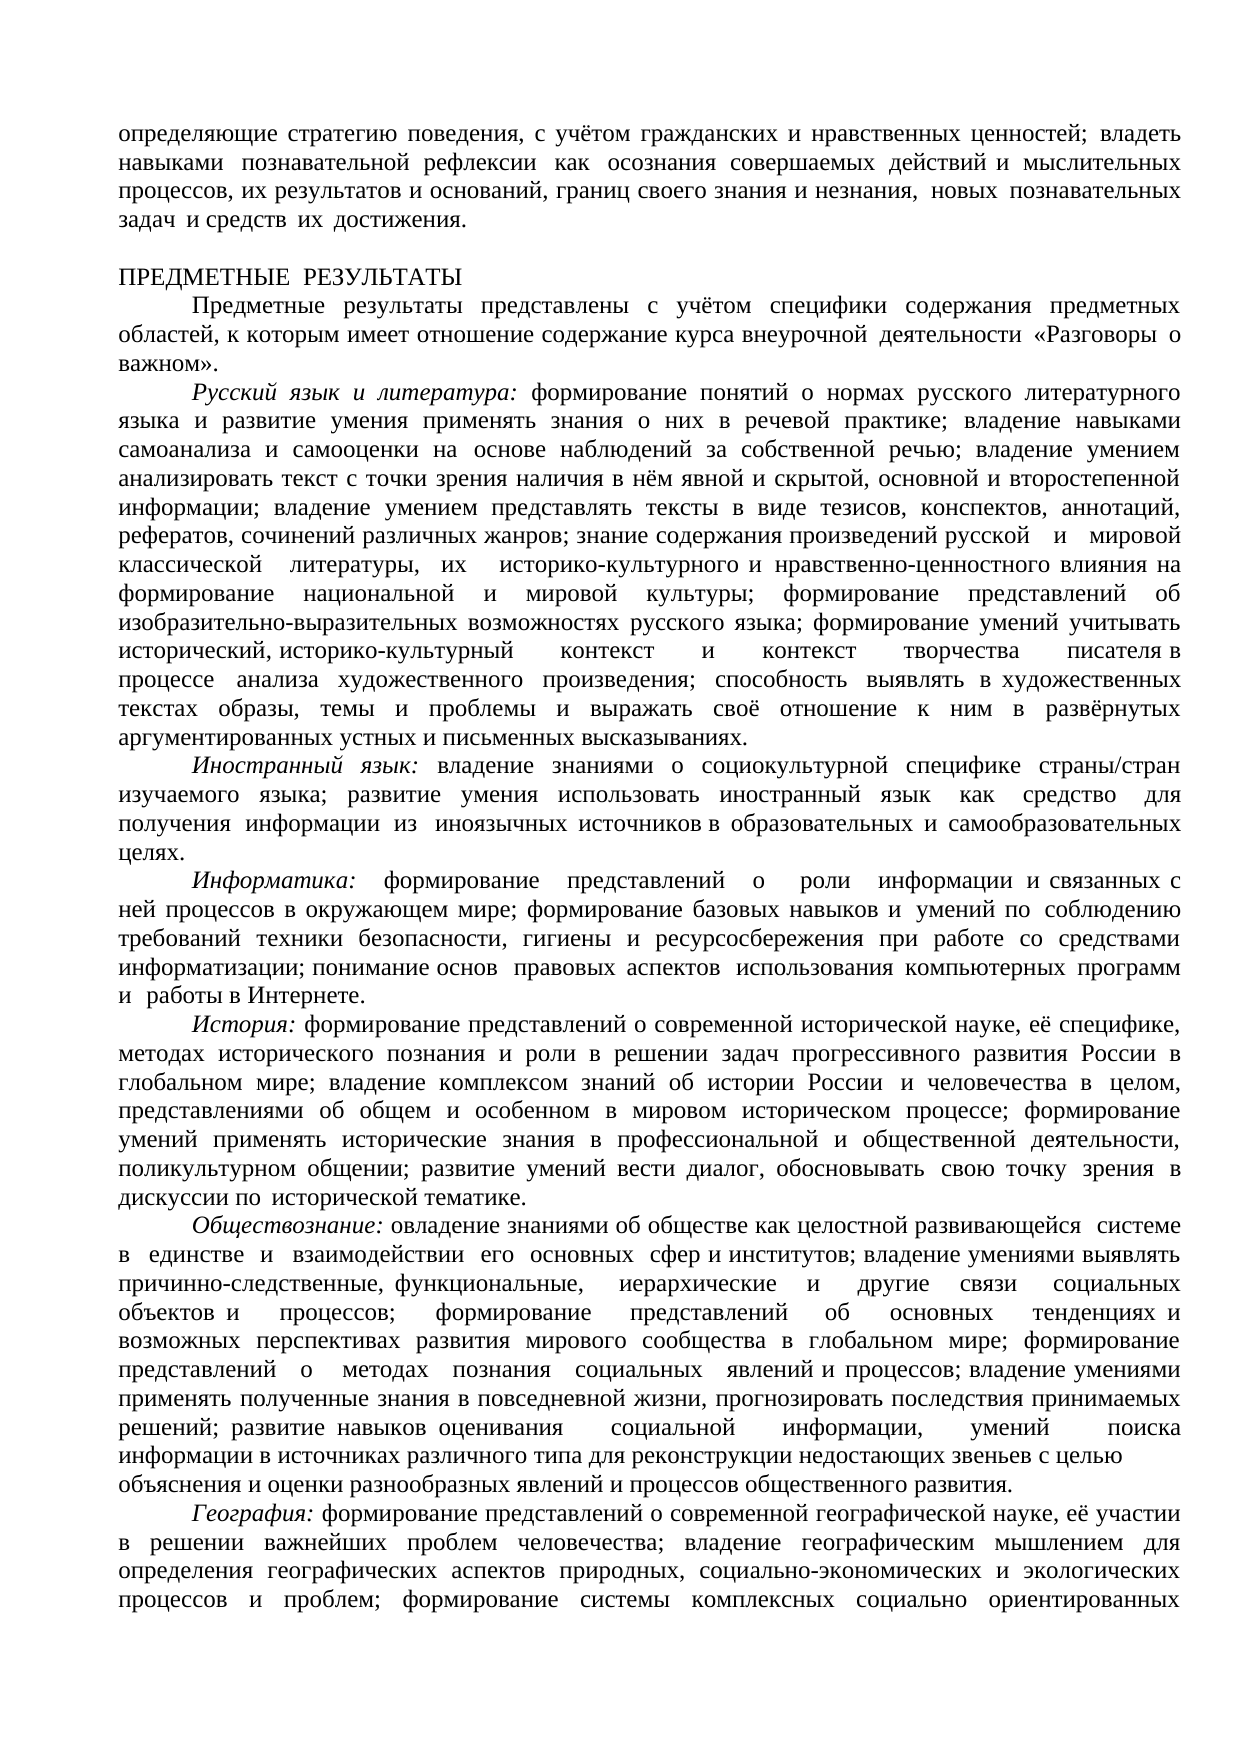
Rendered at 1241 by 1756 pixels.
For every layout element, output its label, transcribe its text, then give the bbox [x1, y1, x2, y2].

text ПРЕДМЕТНЫЕ РЕЗУЛЬТАТЫ [118, 262, 1181, 291]
text объяснения и оценки разнообразных явлений и процессов общественного развития. [118, 1469, 1181, 1498]
text Обществознание: овладение знаниями об обществе как целостной развивающейся системе в единстве и взаимодействии его основных сфер и институтов; владение умениями выявлять причинно-следственные, функциональные, иерархические и другие связи социальных объектов и процессов; формирование представлений об основных тенденциях и возможных перспективах развития мирового сообщества в глобальном мире; формирование представлений о методах познания социальных явлений и процессов; владение умениями применять полученные знания в повседневной жизни, прогнозировать последствия принимаемых решений; развитие навыков оценивания социальной информации, умений поиска информации в источниках различного типа для реконструкции недостающих звеньев с целью [118, 1211, 1181, 1469]
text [118, 118, 1181, 233]
text Информатика: формирование представлений о роли информации и связанных с ней процессов в окружающем мире; формирование базовых навыков и умений по соблюдению требований техники безопасности, гигиены и ресурсосбережения при работе со средствами информатизации; понимание основ правовых аспектов использования компьютерных программ и работы в Интернете. [118, 866, 1181, 1009]
text Русский язык и литература: формирование понятий о нормах русского литературного языка и развитие умения применять знания о них в речевой практике; владение навыками самоанализа и самооценки на основе наблюдений за собственной речью; владение умением анализировать текст с точки зрения наличия в нём явной и скрытой, основной и второстепенной информации; владение умением представлять тексты в виде тезисов, конспектов, аннотаций, рефератов, сочинений различных жанров; знание содержания произведений русской и мировой классической литературы, их историко-культурного и нравственно-ценностного влияния на формирование национальной и мировой культуры; формирование представлений об изобразительно-выразительных возможностях русского языка; формирование умений учитывать исторический, историко-культурный контекст и контекст творчества писателя в процессе анализа художественного произведения; способность выявлять в художественных текстах образы, темы и проблемы и выражать своё отношение к ним в развёрнутых аргументированных устных и письменных высказываниях. [118, 377, 1181, 751]
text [118, 1498, 1181, 1613]
text Предметные результаты представлены с учётом специфики содержания предметных областей, к которым имеет отношение содержание курса внеурочной деятельности «Разговоры о важном». [118, 291, 1181, 377]
text Иностранный язык: владение знаниями о социокультурной специфике страны/стран изучаемого языка; развитие умения использовать иностранный язык как средство для получения информации из иноязычных источников в образовательных и самообразовательных целях. [118, 751, 1181, 866]
text История: формирование представлений о современной исторической науке, её специфике, методах исторического познания и роли в решении задач прогрессивного развития России в глобальном мире; владение комплексом знаний об истории России и человечества в целом, представлениями об общем и особенном в мировом историческом процессе; формирование умений применять исторические знания в профессиональной и общественной деятельности, поликультурном общении; развитие умений вести диалог, обосновывать свою точку зрения в дискуссии по исторической тематике. [118, 1009, 1181, 1211]
